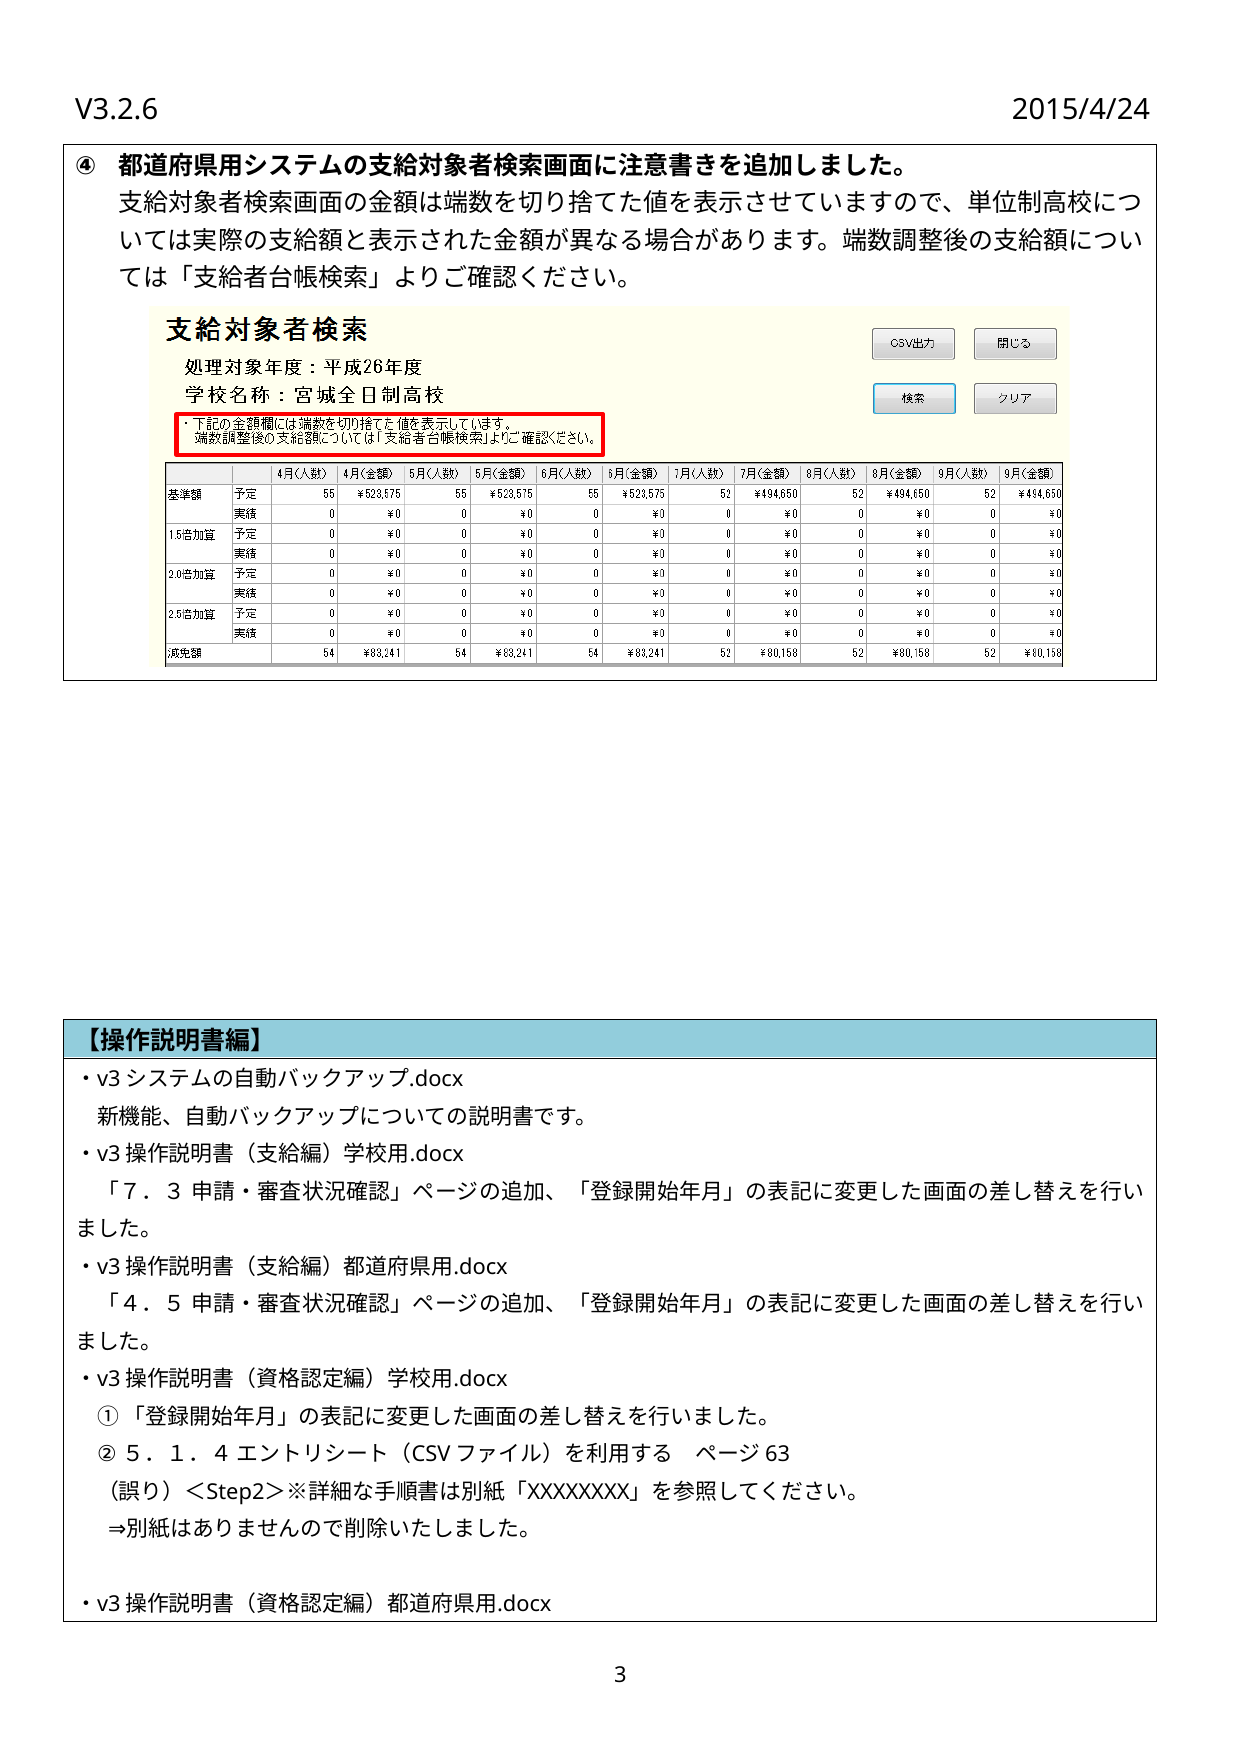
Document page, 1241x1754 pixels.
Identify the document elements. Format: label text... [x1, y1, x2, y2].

picture [149, 306, 1070, 667]
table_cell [64, 1059, 1156, 1621]
table_cell 都道府県用システムの支給対象者検索画面に注意書きを追加しました。 支給対象者検索画面の金額は端数を切り捨てた値を表示させていますので、単位制高校については実際の支給額と表示された金額が異なる場合があります。端数調整後の支給額については「支給者台帳検索」よりご確認ください。 [64, 145, 1156, 680]
table_header 【操作説明書編】 [64, 1020, 1156, 1057]
